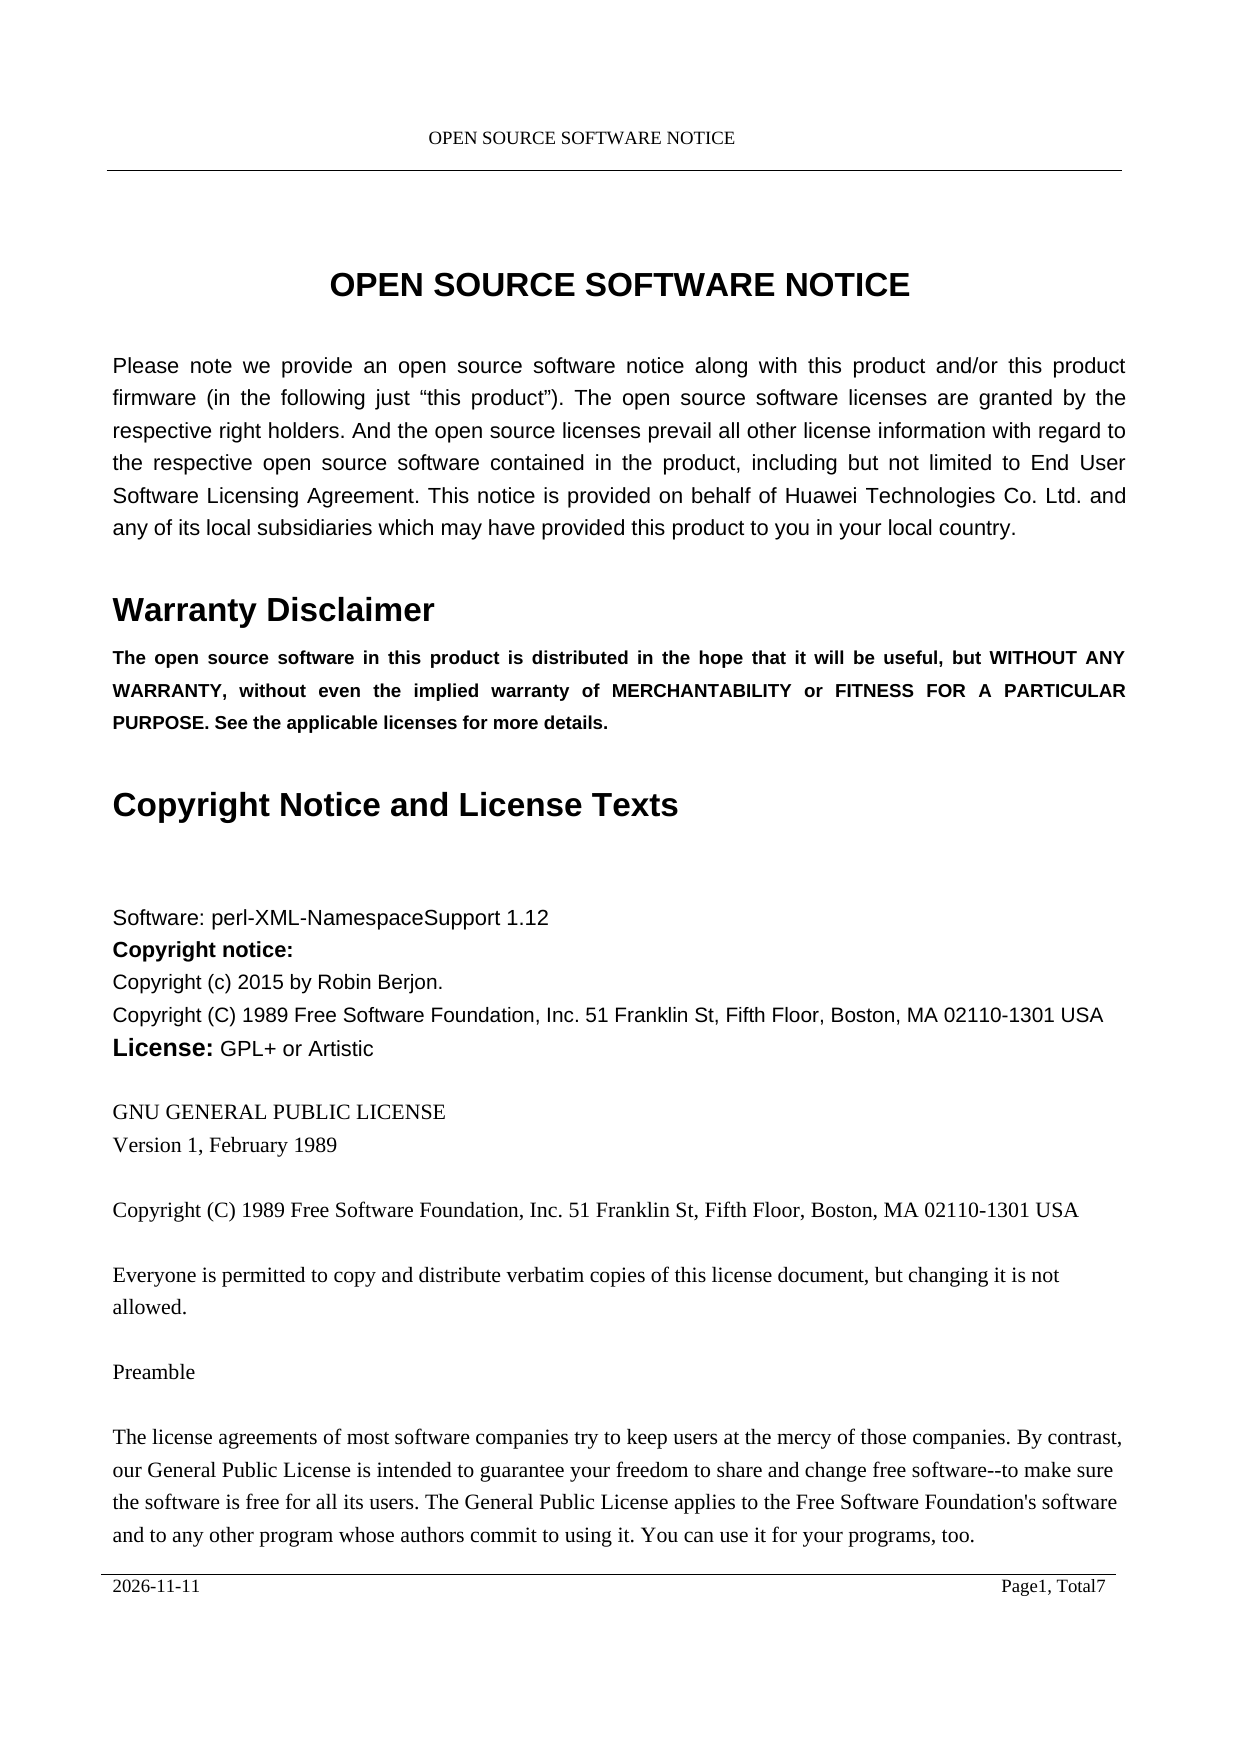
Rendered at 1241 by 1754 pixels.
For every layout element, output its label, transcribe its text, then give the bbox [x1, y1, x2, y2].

text Software: perl-XML-NamespaceSupport 1.12 [112, 901, 1128, 933]
text Copyright (C) 1989 Free Software Foundation, Inc. 51 Franklin St, Fifth Floor, Boston, MA 02110-1301 USA [112, 998, 1128, 1031]
text Warranty Disclaimer [112, 576, 1128, 641]
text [112, 1031, 1128, 1551]
text Please note we provide an open source software notice along with this product and/or this product firmware (in the following just “this product”). The open source software licenses are granted by the respective right holders. And the open source licenses prevail all other license information with regard to the respective open source software contained in the product, including but not limited to End User Software Licensing Agreement. This notice is provided on behalf of Huawei Technologies Co. Ltd. and any of its local subsidiaries which may have provided this product to you in your local country. [112, 349, 1128, 544]
text Copyright Notice and License Texts [112, 771, 1128, 836]
text Copyright (c) 2015 by Robin Berjon. [112, 966, 1128, 998]
text Copyright notice: [112, 933, 1128, 966]
text The open source software in this product is distributed in the hope that it will be useful, but WITHOUT ANY WARRANTY, without even the implied warranty of MERCHANTABILITY or FITNESS FOR A PARTICULAR PURPOSE. See the applicable licenses for more details. [112, 641, 1128, 739]
text OPEN SOURCE SOFTWARE NOTICE [112, 251, 1128, 316]
